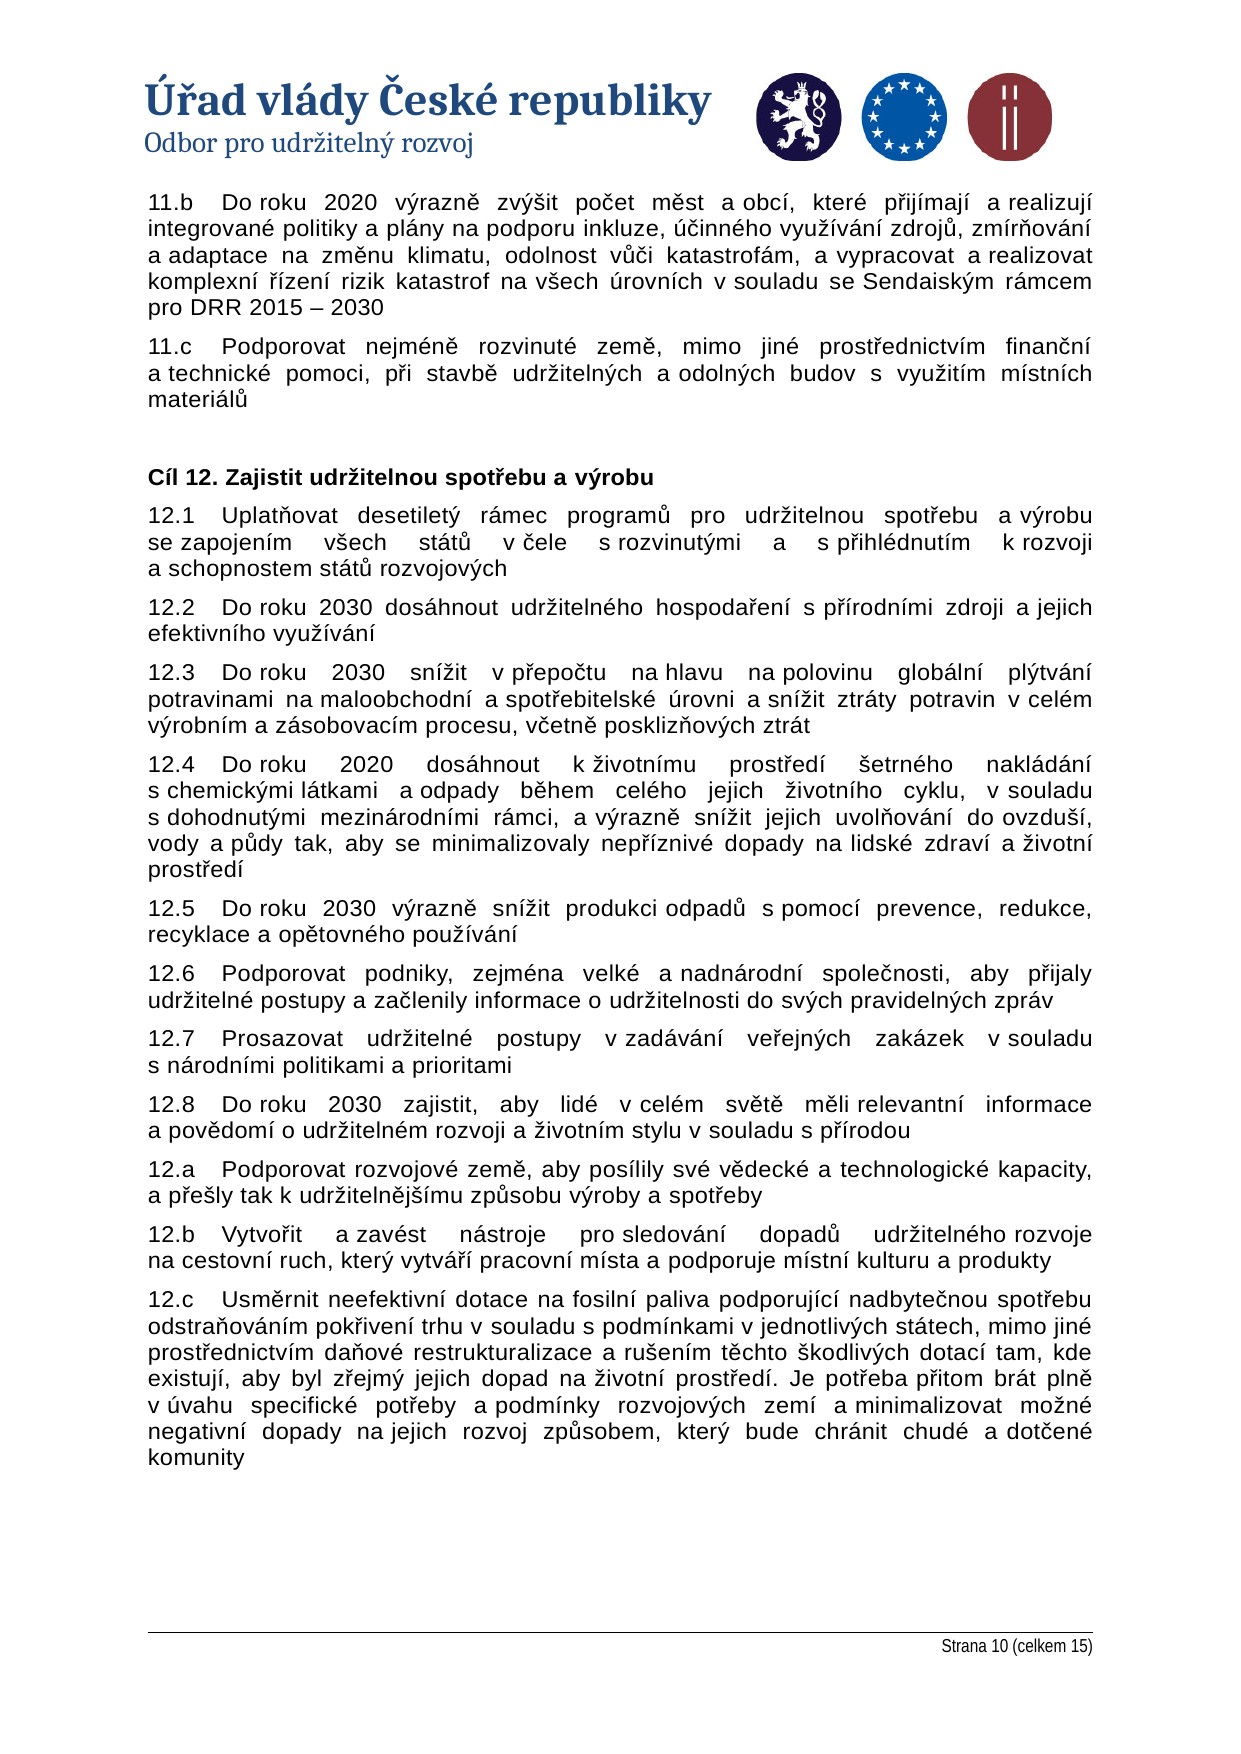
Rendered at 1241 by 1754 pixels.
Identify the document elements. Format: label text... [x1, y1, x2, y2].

text 12.8 Do roku 2030 zajistit, aby lidé v celém světě měli relevantní informace a povědomí o udržitelném rozvoji a životním stylu v souladu s přírodou [148, 1091, 1093, 1143]
text 12.6 Podporovat podniky, zejména velké a nadnárodní společnosti, aby přijaly udržitelné postupy a začlenily informace o udržitelnosti do svých pravidelných zpráv [148, 960, 1093, 1013]
text 12.3 Do roku 2030 snížit v přepočtu na hlavu na polovinu globální plýtvání potravinami na maloobchodní a spotřebitelské úrovni a snížit ztráty potravin v celém výrobním a zásobovacím procesu, včetně posklizňových ztrát [148, 659, 1093, 738]
text Cíl 12. Zajistit udržitelnou spotřebu a výrobu [148, 463, 1093, 490]
text 12.a Podporovat rozvojové země, aby posílily své vědecké a technologické kapacity, a přešly tak k udržitelnějšímu způsobu výroby a spotřeby [148, 1156, 1093, 1208]
text 11.c Podporovat nejméně rozvinuté země, mimo jiné prostřednictvím finanční a technické pomoci, při stavbě udržitelných a odolných budov s využitím místních materiálů [148, 333, 1093, 412]
text 12.b Vytvořit a zavést nástroje pro sledování dopadů udržitelného rozvoje na cestovní ruch, který vytváří pracovní místa a podporuje místní kulturu a produkty [148, 1221, 1093, 1274]
text 12.2 Do roku 2030 dosáhnout udržitelného hospodaření s přírodními zdroji a jejich efektivního využívání [148, 594, 1093, 647]
text 12.5 Do roku 2030 výrazně snížit produkci odpadů s pomocí prevence, redukce, recyklace a opětovného používání [148, 895, 1093, 948]
text 12.1 Uplatňovat desetiletý rámec programů pro udržitelnou spotřebu a výrobu se zapojením všech států v čele s rozvinutými a s přihlédnutím k rozvoji a schopnostem států rozvojových [148, 502, 1093, 581]
text 12.4 Do roku 2020 dosáhnout k životnímu prostředí šetrného nakládání s chemickými látkami a odpady během celého jejich životního cyklu, v souladu s dohodnutými mezinárodními rámci, a výrazně snížit jejich uvolňování do ovzduší, vody a půdy tak, aby se minimalizovaly nepříznivé dopady na lidské zdraví a životní prostředí [148, 751, 1093, 882]
text 12.c Usměrnit neefektivní dotace na fosilní paliva podporující nadbytečnou spotřebu odstraňováním pokřivení trhu v souladu s podmínkami v jednotlivých státech, mimo jiné prostřednictvím daňové restrukturalizace a rušením těchto škodlivých dotací tam, kde existují, aby byl zřejmý jejich dopad na životní prostředí. Je potřeba přitom brát plně v úvahu specifické potřeby a podmínky rozvojových zemí a minimalizovat možné negativní dopady na jejich rozvoj způsobem, který bude chránit chudé a dotčené komunity [148, 1286, 1093, 1471]
picture [756, 73, 1052, 161]
text 11.b Do roku 2020 výrazně zvýšit počet měst a obcí, které přijímají a realizují integrované politiky a plány na podporu inkluze, účinného využívání zdrojů, zmírňování a adaptace na změnu klimatu, odolnost vůči katastrofám, a vypracovat a realizovat komplexní řízení rizik katastrof na všech úrovních v souladu se Sendaiským rámcem pro DRR 2015 – 2030 [148, 189, 1093, 321]
text 12.7 Prosazovat udržitelné postupy v zadávání veřejných zakázek v souladu s národními politikami a prioritami [148, 1025, 1093, 1078]
